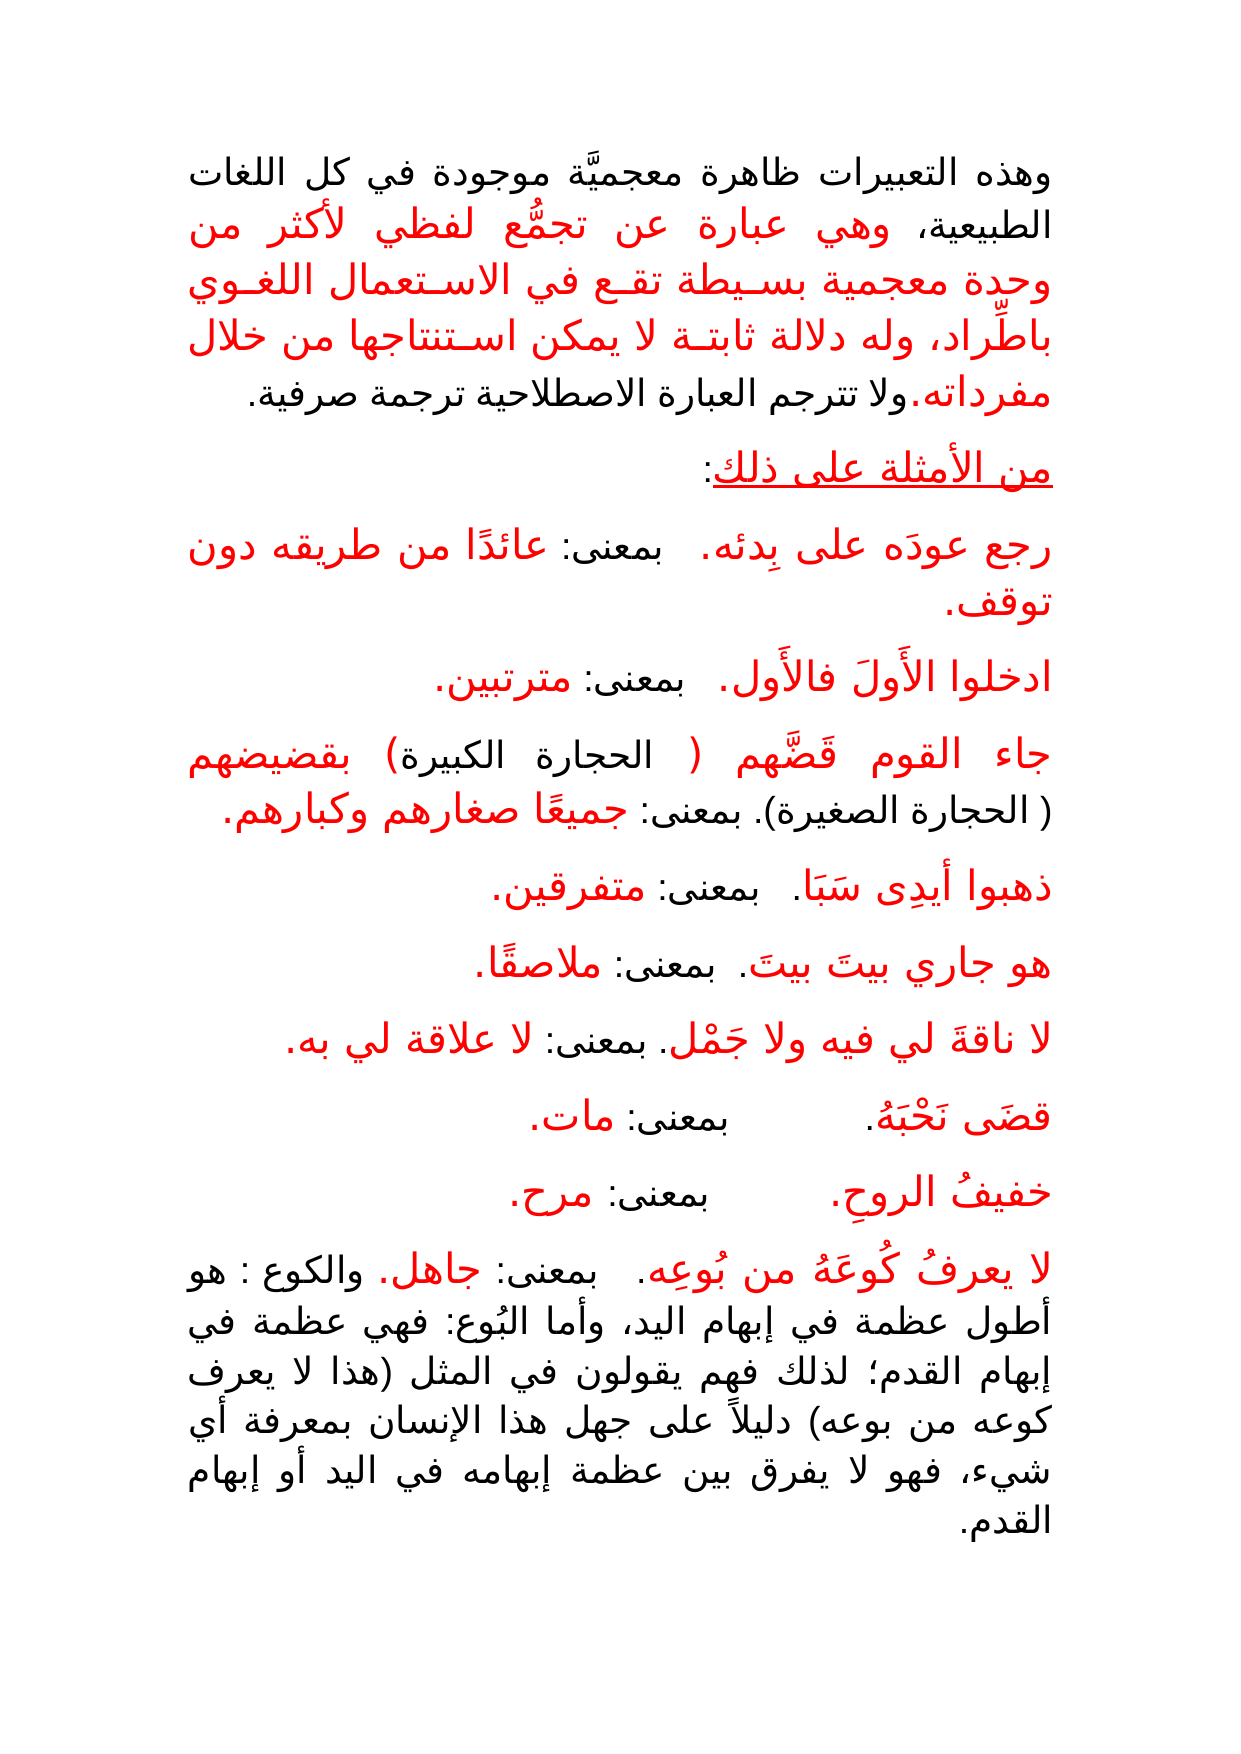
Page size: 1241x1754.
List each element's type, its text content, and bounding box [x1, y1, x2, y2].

text من الأمثلة على ذلك: [187, 444, 1053, 493]
text ادخلوا الأَولَ فالأَول. بمعنى: مترتبين. [187, 653, 1053, 701]
text لا يعرفُ كُوعَهُ من بُوعِه. بمعنى: جاهل. والكوع : هو أطول عظمة في إبهام اليد، وأما البُوع: فهي عظمة في إبهام القدم؛ لذلك فهم يقولون في المثل (هذا لا يعرف كوعه من بوعه) دليلاً على جهل هذا الإنسان بمعرفة أي شيء، فهو لا يفرق بين عظمة إبهامه في اليد أو إبهام القدم. [187, 1244, 1053, 1541]
text وهذه التعبيرات ظاهرة معجميَّة موجودة في كل اللغات الطبيعية، وهي عبارة عن تجمُّع لفظي لأكثر من وحدة معجمية بسيطة تقع في الاستعمال اللغوي باطِّراد، وله دلالة ثابتة لا يمكن استنتاجها من خلال مفرداته.ولا تترجم العبارة الاصطلاحية ترجمة صرفية. [187, 150, 1053, 416]
text جاء القوم قَضَّهم ( الحجارة الكبيرة) بقضيضهم ( الحجارة الصغيرة). بمعنى: جميعًا صغارهم وكبارهم. [187, 729, 1053, 834]
text ذهبوا أيدِى سَبَا. بمعنى: متفرقين. [187, 862, 1053, 910]
text لا ناقةَ لي فيه ولا جَمْل. بمعنى: لا علاقة لي به. [187, 1015, 1053, 1063]
text هو جاري بيتَ بيتَ. بمعنى: ملاصقًا. [187, 938, 1053, 987]
text رجع عودَه على بِدئه. بمعنى: عائدًا من طريقه دون توقف. [187, 521, 1053, 625]
text خفيفُ الروحِ. بمعنى: مرح. [187, 1168, 1053, 1217]
text قضَى نَحْبَهُ. بمعنى: مات. [187, 1091, 1053, 1140]
